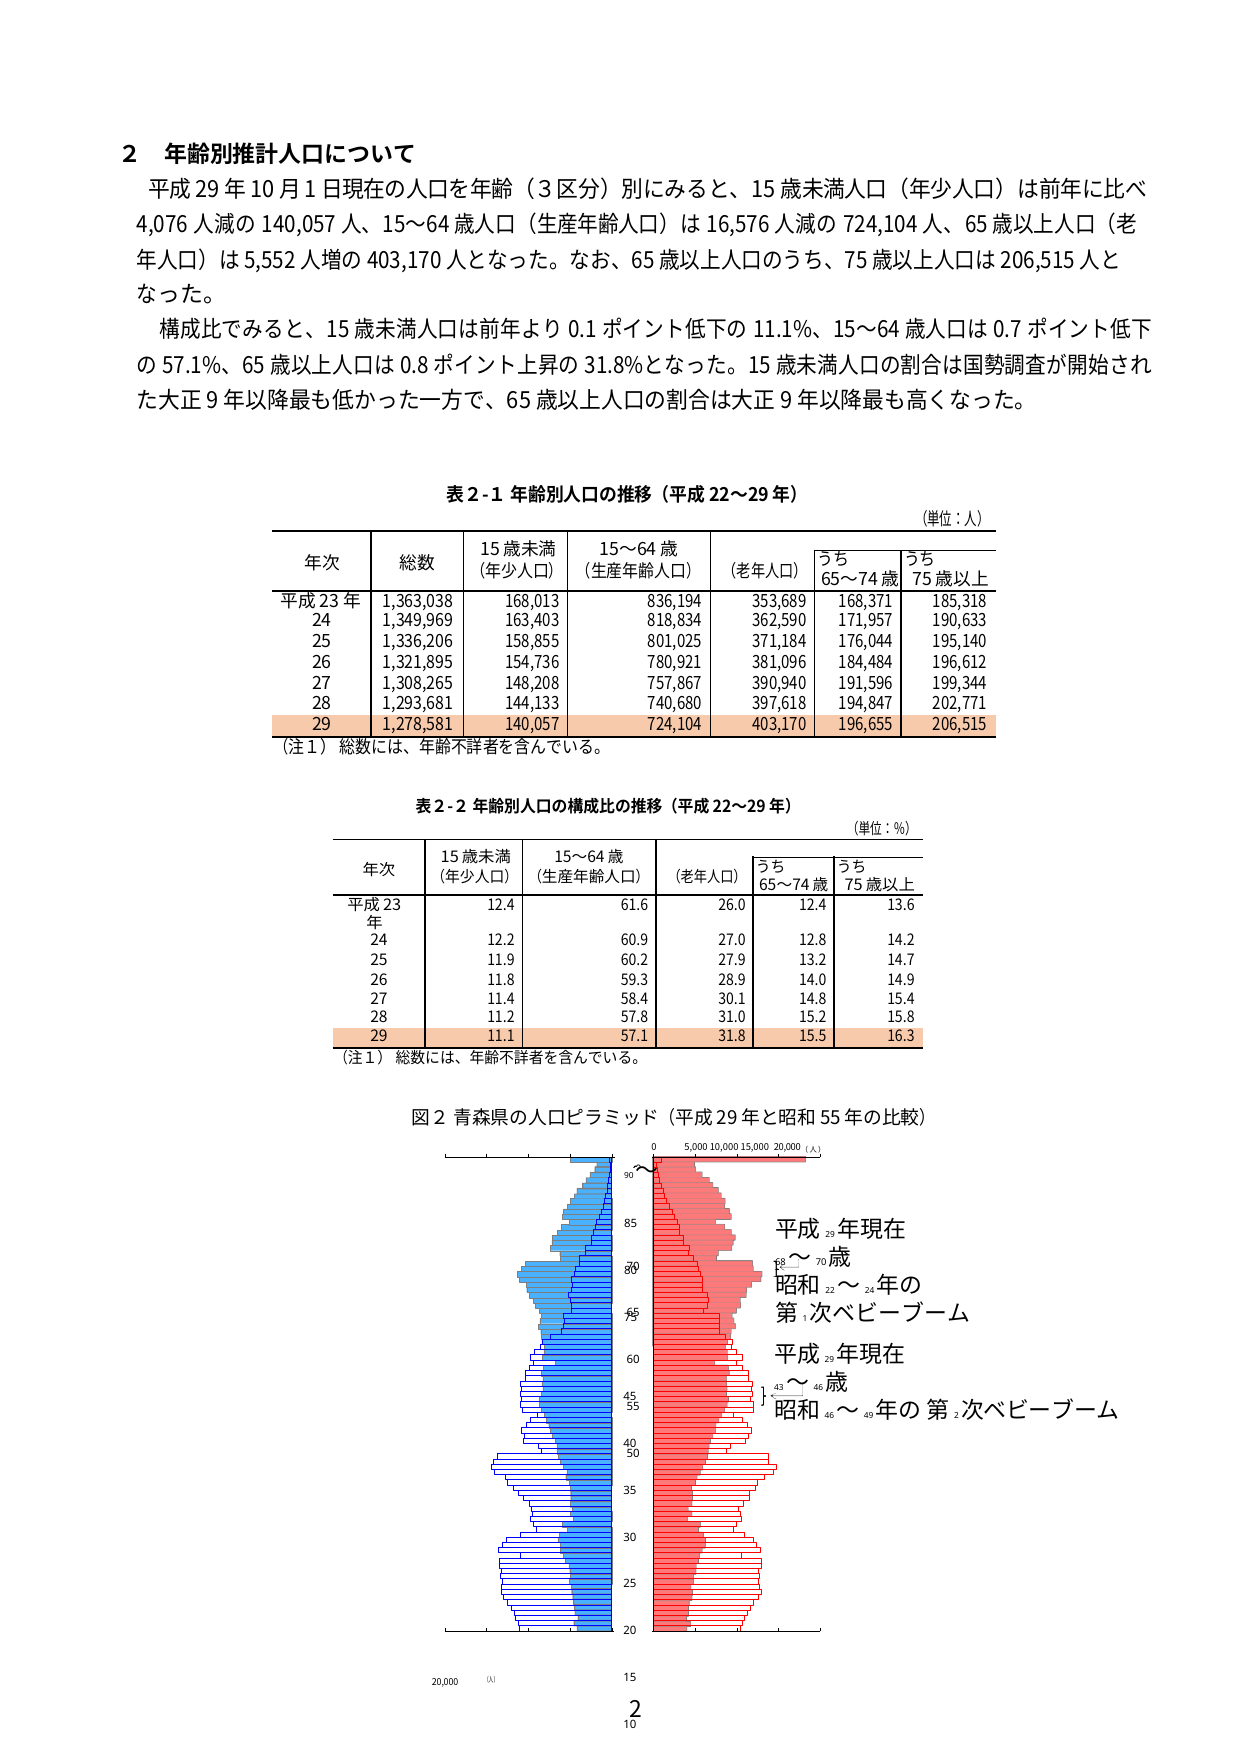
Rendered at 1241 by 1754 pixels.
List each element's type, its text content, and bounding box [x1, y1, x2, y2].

table_cell 15.8 [835, 1010, 923, 1028]
text 4,076 人減の 140,057 人、15～64 歳人口（生産年齢人口）は 16,576 人減の 724,104 人、65 歳以上人口（老 [136, 206, 1163, 239]
picture [654, 1319, 719, 1323]
picture [654, 1277, 702, 1282]
table_cell 390,940 [711, 675, 814, 696]
picture [654, 1444, 730, 1448]
picture [654, 1251, 688, 1255]
picture [654, 1371, 748, 1375]
table_cell 28 [333, 1010, 424, 1028]
table_cell 158,855 [464, 633, 567, 654]
picture [654, 1293, 707, 1297]
picture [654, 1548, 760, 1552]
picture [654, 1585, 759, 1589]
table_cell 185,318 [902, 592, 996, 612]
table_cell うち 75歳以上 [902, 551, 996, 590]
picture [654, 1470, 773, 1474]
table_cell 58.4 [523, 991, 655, 1010]
picture [657, 1158, 806, 1631]
picture [654, 1267, 698, 1271]
table_cell 140,057 [464, 715, 567, 736]
table_header [657, 840, 923, 856]
table_cell 757,867 [568, 675, 710, 696]
picture [654, 1538, 753, 1542]
table_cell うち 75歳以上 [835, 858, 923, 894]
picture [654, 1574, 759, 1578]
picture [654, 1449, 726, 1453]
picture [571, 1606, 611, 1610]
table_cell 199,344 [902, 675, 996, 696]
picture [571, 1590, 611, 1594]
picture [654, 1340, 732, 1344]
table_cell 14.8 [754, 991, 833, 1010]
table_cell 57.8 [523, 1010, 655, 1028]
table_header 15歳未満 （年少人口） [426, 840, 522, 894]
table_cell 11.1 [426, 1028, 522, 1047]
picture [654, 1402, 753, 1407]
table_cell 14.7 [835, 951, 923, 971]
table_cell 29 [272, 715, 370, 736]
table_cell 28 [272, 696, 370, 715]
picture [654, 1626, 740, 1631]
table_cell うち 65～74歳 [754, 858, 833, 894]
picture [654, 1387, 751, 1391]
text 年人口）は 5,552 人増の 403,170 人となった。なお、65 歳以上人口のうち、75 歳以上人口は 206,515 人となった。 [136, 242, 1152, 309]
picture [654, 1418, 742, 1422]
picture [654, 1512, 740, 1516]
picture [654, 1246, 689, 1250]
picture [654, 1262, 697, 1266]
text 20,000 [106, 1674, 458, 1688]
text （単位：人） [106, 508, 989, 530]
table_cell 194,847 [815, 696, 900, 715]
table_cell 25 [333, 951, 424, 971]
picture [654, 1439, 745, 1443]
text 0 5,000 10,000 15,000 20,000（ 人 ） [651, 1140, 1163, 1154]
picture [654, 1533, 744, 1537]
picture [654, 1475, 764, 1479]
table_cell 31.8 [657, 1028, 752, 1047]
table_cell 190,633 [902, 612, 996, 633]
picture [654, 1579, 758, 1584]
picture [654, 1210, 672, 1214]
table_cell 144,133 [464, 696, 567, 715]
table_cell 11.8 [426, 971, 522, 991]
picture [654, 1220, 677, 1224]
table_cell 60.9 [523, 932, 655, 951]
picture [574, 1163, 610, 1199]
picture [654, 1522, 736, 1526]
table_cell 196,612 [902, 654, 996, 675]
picture [654, 1225, 679, 1229]
table_cell 27 [272, 675, 370, 696]
picture [571, 1616, 611, 1620]
text 平成 29 年 10 月 1 日現在の人口を年齢（３区分）別にみると、15 歳未満人口（年少人口）は前年に比べ [148, 171, 1163, 204]
picture [654, 1486, 755, 1490]
table_cell 29 [333, 1028, 424, 1047]
table_cell 780,921 [568, 654, 710, 675]
picture [654, 1397, 750, 1401]
table_cell 362,590 [711, 612, 814, 633]
table_cell （老年人口） [657, 856, 752, 894]
picture [571, 1626, 611, 1631]
table_cell 740,680 [568, 696, 710, 715]
picture [654, 1392, 752, 1396]
table_cell うち 65～74歳 [815, 551, 900, 590]
picture [654, 1376, 748, 1381]
text （単位：％） [106, 818, 916, 838]
picture [570, 1496, 611, 1500]
table_cell 1,363,038 [372, 592, 463, 612]
picture [654, 1283, 702, 1287]
picture [654, 1564, 761, 1568]
text 表２-１ 年齢別人口の推移（平成22～29年） [446, 477, 1163, 508]
table_cell 61.6 [523, 896, 655, 932]
table_cell 平成23年 [272, 592, 370, 612]
table_cell 12.4 [426, 896, 522, 932]
table_cell 26.0 [657, 896, 752, 932]
table_cell 14.9 [835, 971, 923, 991]
picture [654, 1465, 776, 1469]
picture [654, 1199, 666, 1203]
picture [654, 1194, 664, 1198]
table_cell 27 [333, 991, 424, 1010]
picture [654, 1428, 751, 1433]
picture [654, 1314, 719, 1318]
picture [654, 1215, 674, 1219]
picture [654, 1230, 679, 1235]
table_cell 15.4 [835, 991, 923, 1010]
picture [654, 1335, 725, 1339]
table_cell 26 [333, 971, 424, 991]
table_cell 724,104 [568, 715, 710, 736]
picture [654, 1355, 742, 1360]
text （注１） 総数には、年齢不詳者を含んでいる。 [334, 1049, 1163, 1067]
table_cell 11.2 [426, 1010, 522, 1028]
picture [571, 1600, 611, 1605]
table_cell 184,484 [815, 654, 900, 675]
picture [654, 1600, 753, 1605]
picture [654, 1423, 747, 1427]
picture [654, 1288, 702, 1292]
picture [654, 1241, 683, 1245]
table_cell 163,403 [464, 612, 567, 633]
table_cell 11.4 [426, 991, 522, 1010]
picture [654, 1553, 741, 1558]
picture [654, 1309, 703, 1313]
table_cell 25 [272, 633, 370, 654]
table_cell 148,208 [464, 675, 567, 696]
table_cell 176,044 [815, 633, 900, 654]
picture [654, 1517, 741, 1521]
table_cell 1,278,581 [372, 715, 463, 736]
table_cell 397,618 [711, 696, 814, 715]
table_cell 168,013 [464, 592, 567, 612]
table_cell 801,025 [568, 633, 710, 654]
table_cell 196,655 [815, 715, 900, 736]
table_cell 202,771 [902, 696, 996, 715]
table_cell 1,321,895 [372, 654, 463, 675]
table_cell 353,689 [711, 592, 814, 612]
picture [571, 1611, 611, 1615]
picture [570, 1486, 611, 1490]
table_cell 818,834 [568, 612, 710, 633]
picture [654, 1350, 736, 1354]
table_cell 1,336,206 [372, 633, 463, 654]
picture [654, 1366, 742, 1370]
table_cell 14.0 [754, 971, 833, 991]
table_cell 1,293,681 [372, 696, 463, 715]
table_cell 24 [272, 612, 370, 633]
table_cell 60.2 [523, 951, 655, 971]
table_cell 59.3 [523, 971, 655, 991]
table_cell 12.2 [426, 932, 522, 951]
picture [654, 1496, 749, 1500]
text （注１） 総数には、年齢不詳者を含んでいる。 [274, 737, 1163, 757]
picture [570, 1507, 611, 1511]
table_header 年次 [272, 532, 370, 590]
picture [654, 1595, 758, 1599]
table_cell 28.9 [657, 971, 752, 991]
picture [654, 1408, 753, 1412]
table_cell 1,349,969 [372, 612, 463, 633]
table_cell 13.2 [754, 951, 833, 971]
picture [654, 1569, 758, 1573]
picture [571, 1621, 611, 1625]
text 構成比でみると、15 歳未満人口は前年より 0.1 ポイント低下の 11.1%、15～64 歳人口は 0.7 ポイント低下の 57.1%、65 歳以上人口は 0.8 ポイント上昇の 31.8%となった。15 歳未満人口の割合は国勢調査が開始された大正 9 年以降最も低かった一方で、65 歳以上人口の割合は大正 9 年以降最も高くなった。 [136, 311, 1152, 415]
table_cell 26 [272, 654, 370, 675]
picture [654, 1204, 669, 1209]
picture [654, 1507, 738, 1511]
table_cell 371,184 [711, 633, 814, 654]
picture [654, 1559, 761, 1563]
table_cell 191,596 [815, 675, 900, 696]
table_cell 平成23年 [333, 896, 424, 932]
table_cell 195,140 [902, 633, 996, 654]
picture [654, 1480, 757, 1485]
table_cell 168,371 [815, 592, 900, 612]
text 表２-２ 年齢別人口の構成比の推移（平成22～29年） [415, 788, 1163, 818]
table_cell 13.6 [835, 896, 923, 932]
subtitle ２ 年齢別推計人口について [118, 136, 1163, 169]
table_cell 57.1 [523, 1028, 655, 1047]
table_cell （老年人口） [711, 550, 814, 590]
table_cell 16.3 [835, 1028, 923, 1047]
picture [570, 1501, 611, 1506]
picture [654, 1621, 742, 1625]
picture [654, 1491, 749, 1495]
table_cell 11.9 [426, 951, 522, 971]
picture [654, 1501, 743, 1506]
picture [654, 1434, 748, 1438]
picture [654, 1236, 683, 1240]
picture [654, 1590, 761, 1594]
picture [654, 1256, 693, 1261]
picture [654, 1324, 719, 1328]
table_cell 171,957 [815, 612, 900, 633]
table_cell 206,515 [902, 715, 996, 736]
table_cell 27.9 [657, 951, 752, 971]
picture [570, 1491, 611, 1495]
picture [654, 1272, 700, 1276]
picture [654, 1611, 747, 1615]
table_cell 30.1 [657, 991, 752, 1010]
table_cell 24 [333, 932, 424, 951]
picture [654, 1361, 736, 1365]
table_header [711, 532, 996, 550]
picture [654, 1543, 756, 1547]
picture [654, 1298, 708, 1302]
table_header 15～64歳 （生産年齢人口） [523, 840, 655, 894]
picture [571, 1585, 611, 1589]
table_header 総数 [372, 532, 463, 590]
picture [654, 1460, 768, 1464]
table_header 15歳未満 （年少人口） [464, 532, 567, 590]
table_cell 15.2 [754, 1010, 833, 1028]
picture [654, 1527, 733, 1532]
picture [654, 1413, 733, 1417]
table_cell 27.0 [657, 932, 752, 951]
picture [654, 1616, 744, 1620]
picture [654, 1303, 707, 1308]
picture [654, 1454, 768, 1459]
table_cell 154,736 [464, 654, 567, 675]
table_cell 381,096 [711, 654, 814, 675]
table_header 15～64歳 （生産年齢人口） [568, 532, 710, 590]
table_cell 403,170 [711, 715, 814, 736]
table_cell 836,194 [568, 592, 710, 612]
table_cell 15.5 [754, 1028, 833, 1047]
picture [654, 1606, 750, 1610]
picture [571, 1595, 611, 1599]
table_cell 1,308,265 [372, 675, 463, 696]
picture [654, 1329, 719, 1334]
picture [654, 1382, 752, 1386]
table_cell 31.0 [657, 1010, 752, 1028]
table_header 年次 [333, 840, 424, 894]
table_cell 12.8 [754, 932, 833, 951]
picture [654, 1345, 731, 1349]
table_cell 14.2 [835, 932, 923, 951]
table_cell 12.4 [754, 896, 833, 932]
text 図２ 青森県の人口ピラミッド（平成29年と昭和55年の比較） [411, 1102, 1163, 1130]
